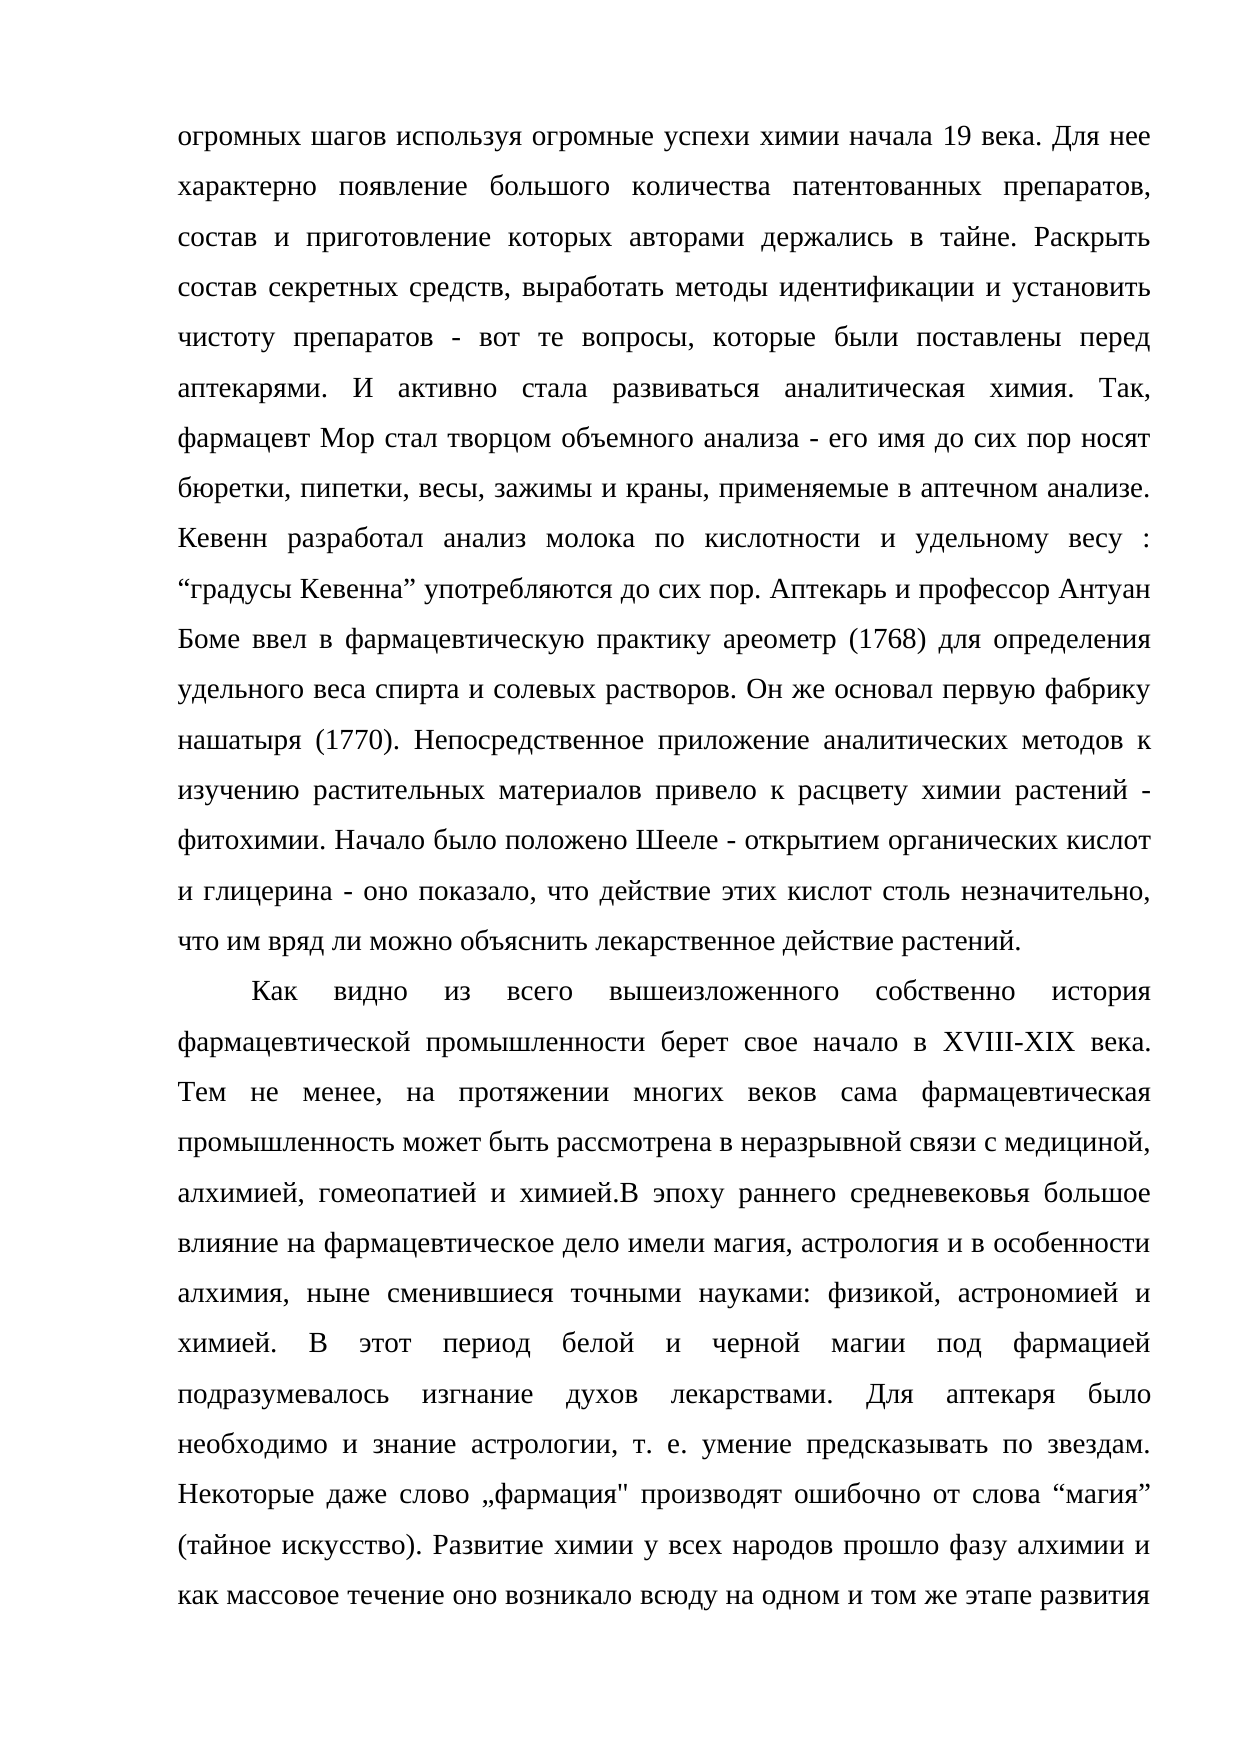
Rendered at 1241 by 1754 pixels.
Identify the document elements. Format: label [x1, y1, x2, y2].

text [177, 973, 1152, 1611]
text [177, 118, 1152, 957]
